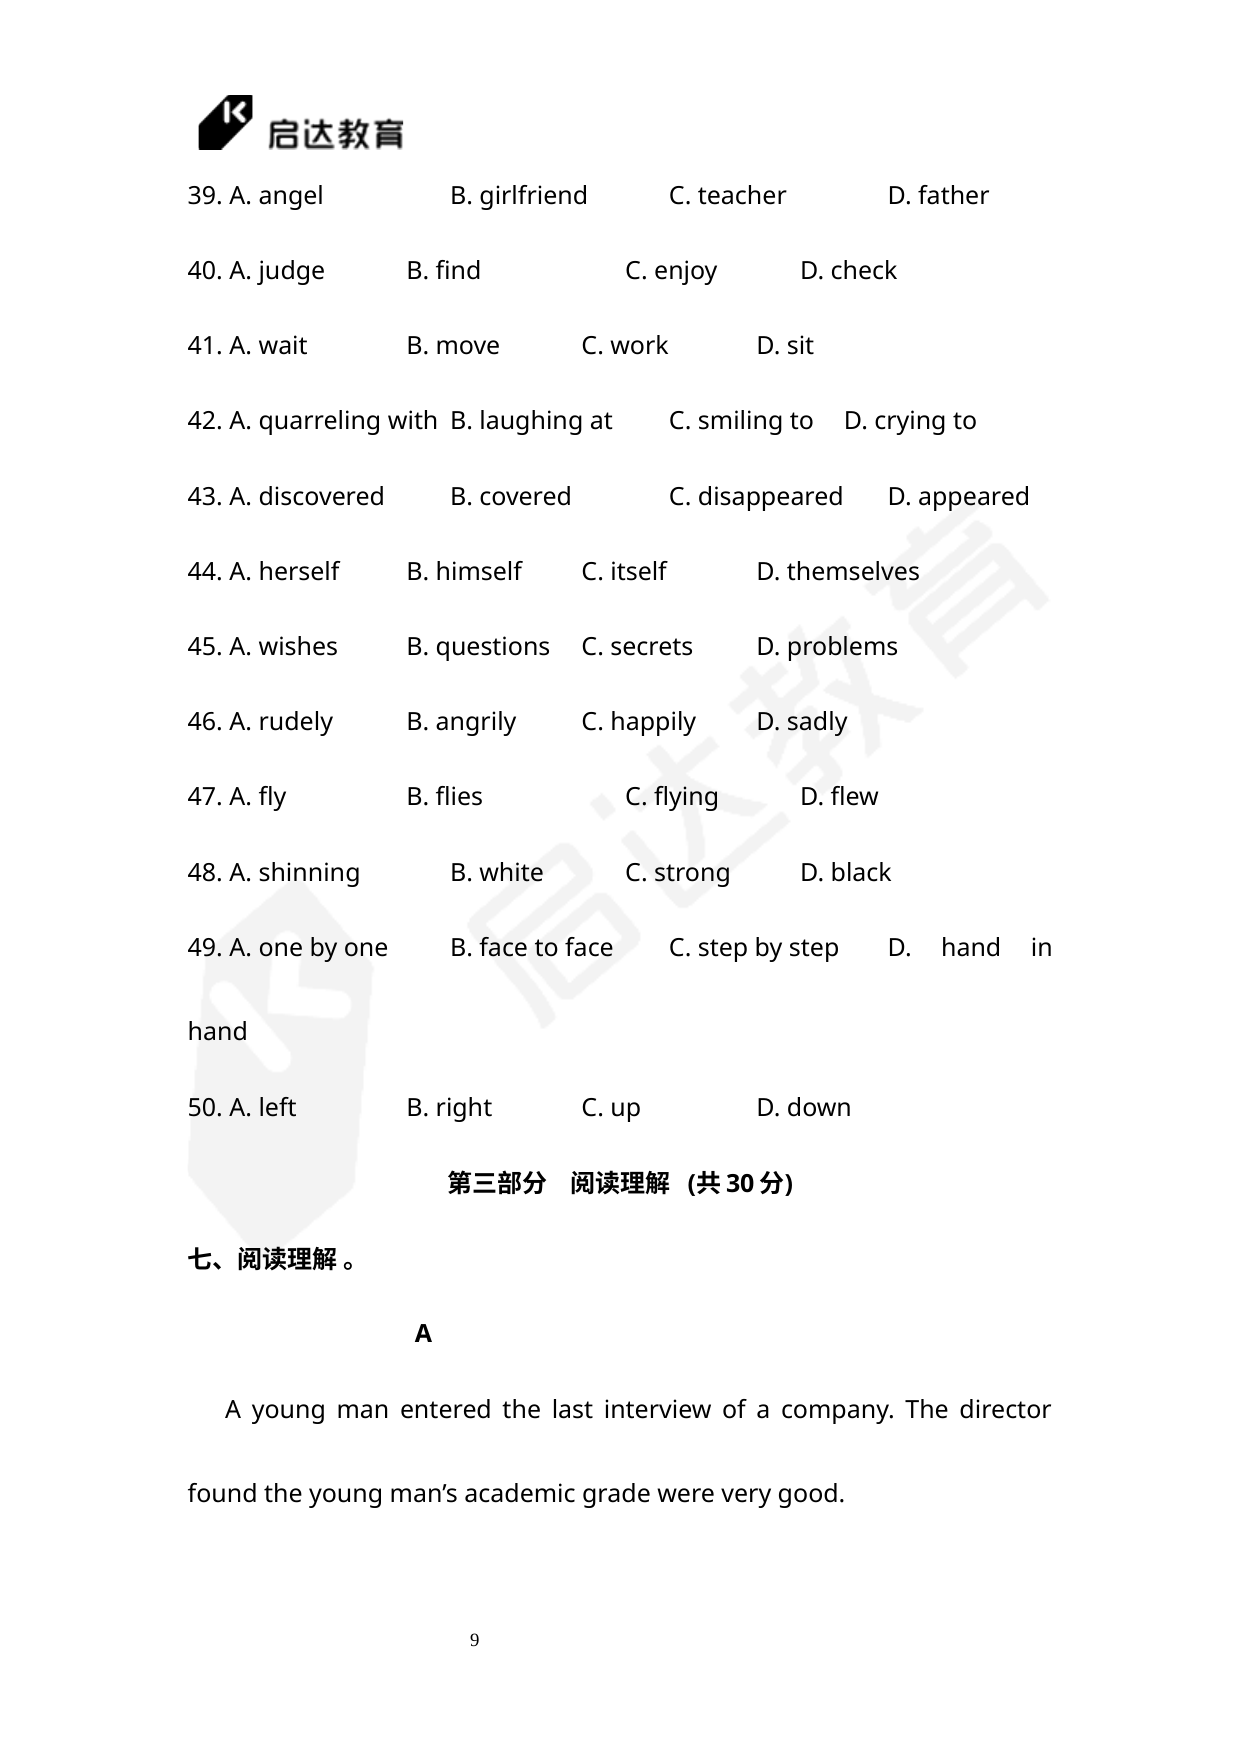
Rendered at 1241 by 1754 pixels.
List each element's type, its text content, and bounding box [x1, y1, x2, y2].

text 七、阅读理解 。 [187, 1225, 1053, 1290]
text 50. A. left B. right C. up D. down [187, 1074, 1053, 1139]
text 49. A. one by one B. face to face C. step by step D. hand in hand [187, 914, 1053, 1063]
text 43. A. discovered B. covered C. disappeared D. appeared [187, 463, 1053, 528]
text 46. A. rudely B. angrily C. happily D. sadly [187, 688, 1053, 753]
text 40. A. judge B. find C. enjoy D. check [187, 237, 1053, 302]
text 42. A. quarreling with B. laughing at C. smiling to D. crying to [187, 388, 1053, 453]
text 41. A. wait B. move C. work D. sit [187, 312, 1053, 377]
text 44. A. herself B. himself C. itself D. themselves [187, 538, 1053, 603]
text A [187, 1301, 1053, 1366]
text 45. A. wishes B. questions C. secrets D. problems [187, 613, 1053, 678]
text 48. A. shinning B. white C. strong D. black [187, 839, 1053, 904]
text 39. A. angel B. girlfriend C. teacher D. father [187, 162, 1053, 227]
text 第三部分 阅读理解 (共30分) [187, 1149, 1053, 1214]
picture [198, 95, 404, 150]
text A young man entered the last interview of a company. The director found the young man’s academic grade were very good. [187, 1376, 1053, 1525]
text 47. A. fly B. flies C. flying D. flew [187, 764, 1053, 829]
